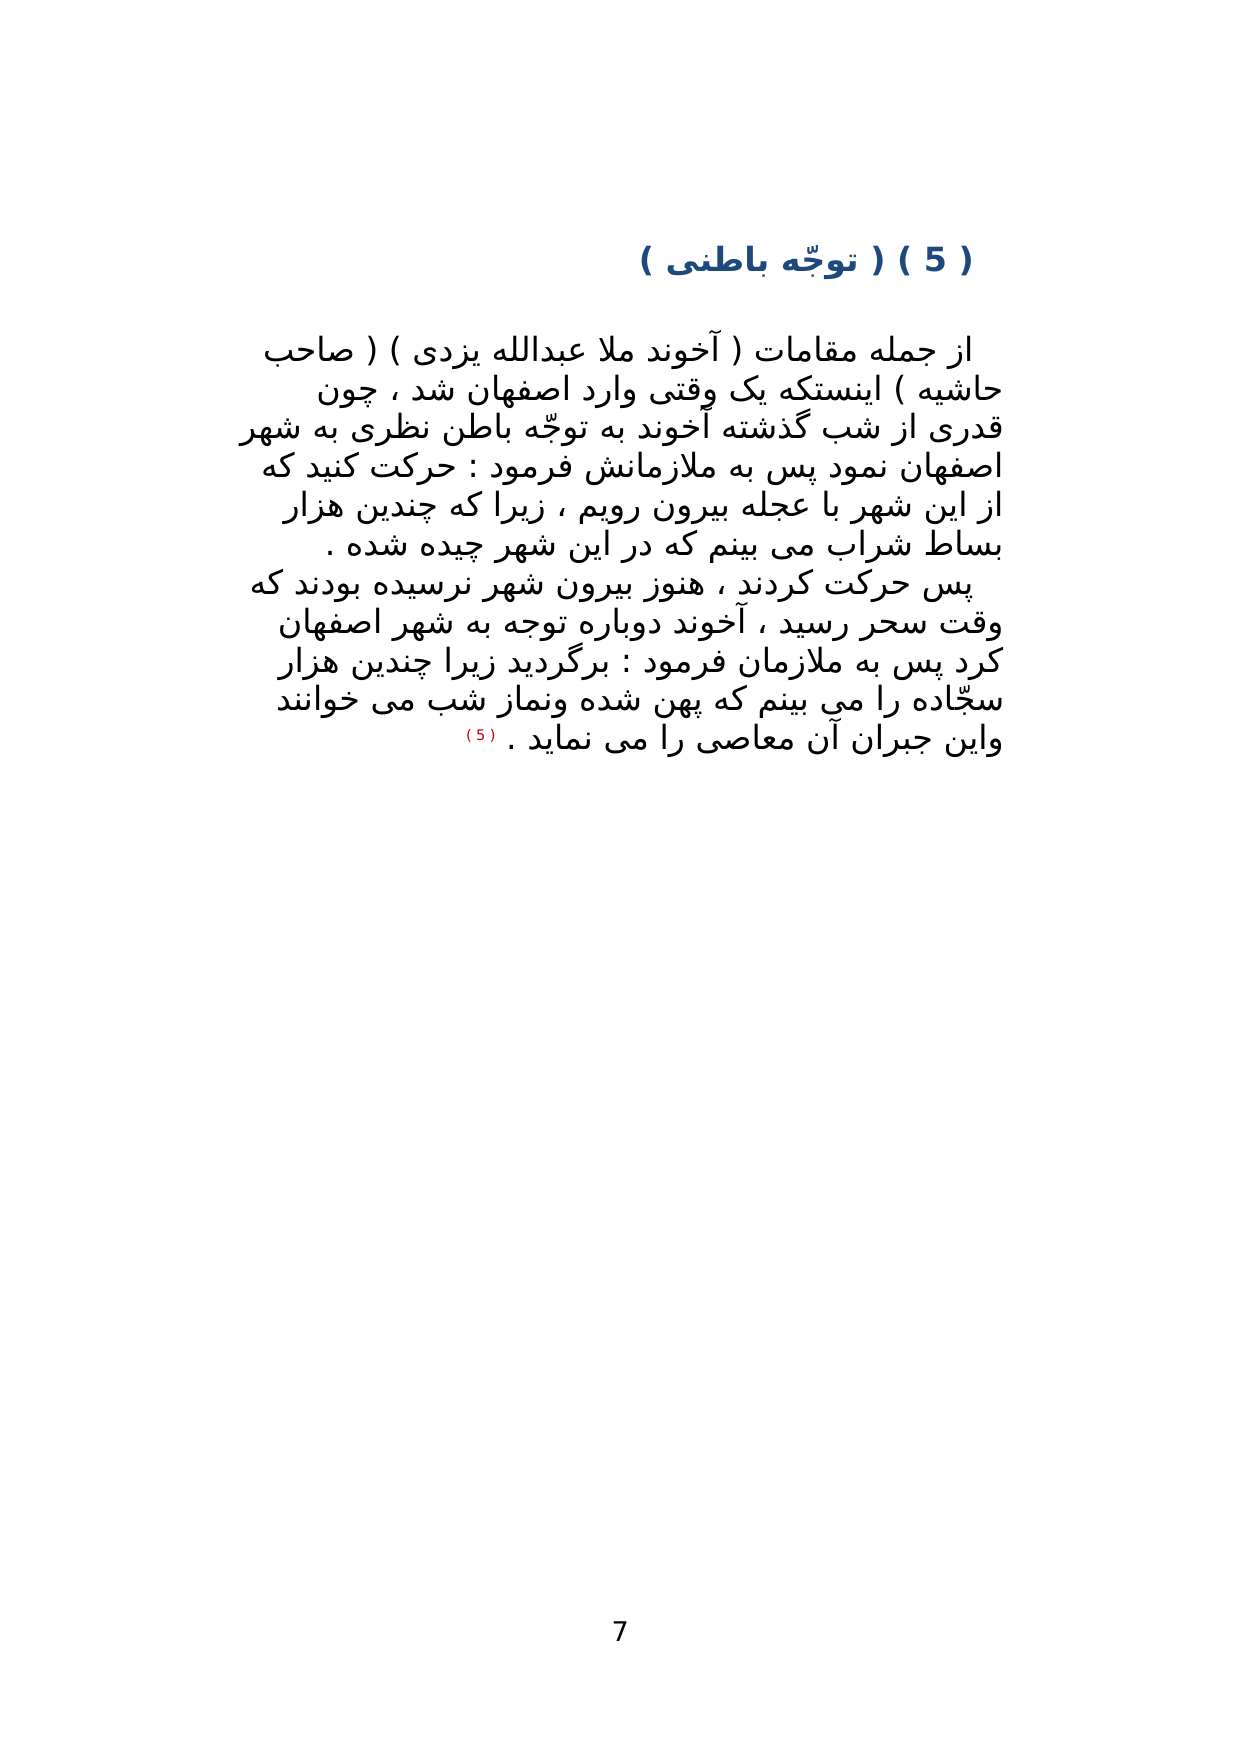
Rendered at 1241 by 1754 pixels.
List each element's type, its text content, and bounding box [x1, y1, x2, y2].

text از جمله مقامات ( آخوند ملا عبدالله یزدی ) ( صاحب حاشیه ) اینستکه یک وقتی وارد اصفهان شد ، چون قدری از شب گذشته آخوند به توجّه باطن نظری به شهر اصفهان نمود پس به ملازمانش فرمود : حرکت کنید که از این شهر با عجله بیرون رویم ، زیرا که چندین هزار بساط شراب می بینم که در این شهر چیده شده . [236, 330, 1004, 563]
text پس حرکت کردند ، هنوز بیرون شهر نرسیده بودند که وقت سحر رسید ، آخوند دوباره توجه به شهر اصفهان کرد پس به ملازمان فرمود : برگردید زیرا چندین هزار سجّاده را می بینم که پهن شده ونماز شب می خوانند واین جبران آن معاصی را می نماید . ( 5 ) [236, 563, 1004, 758]
subtitle ( 5 ) ( توجّه باطنی ) [236, 241, 1004, 279]
